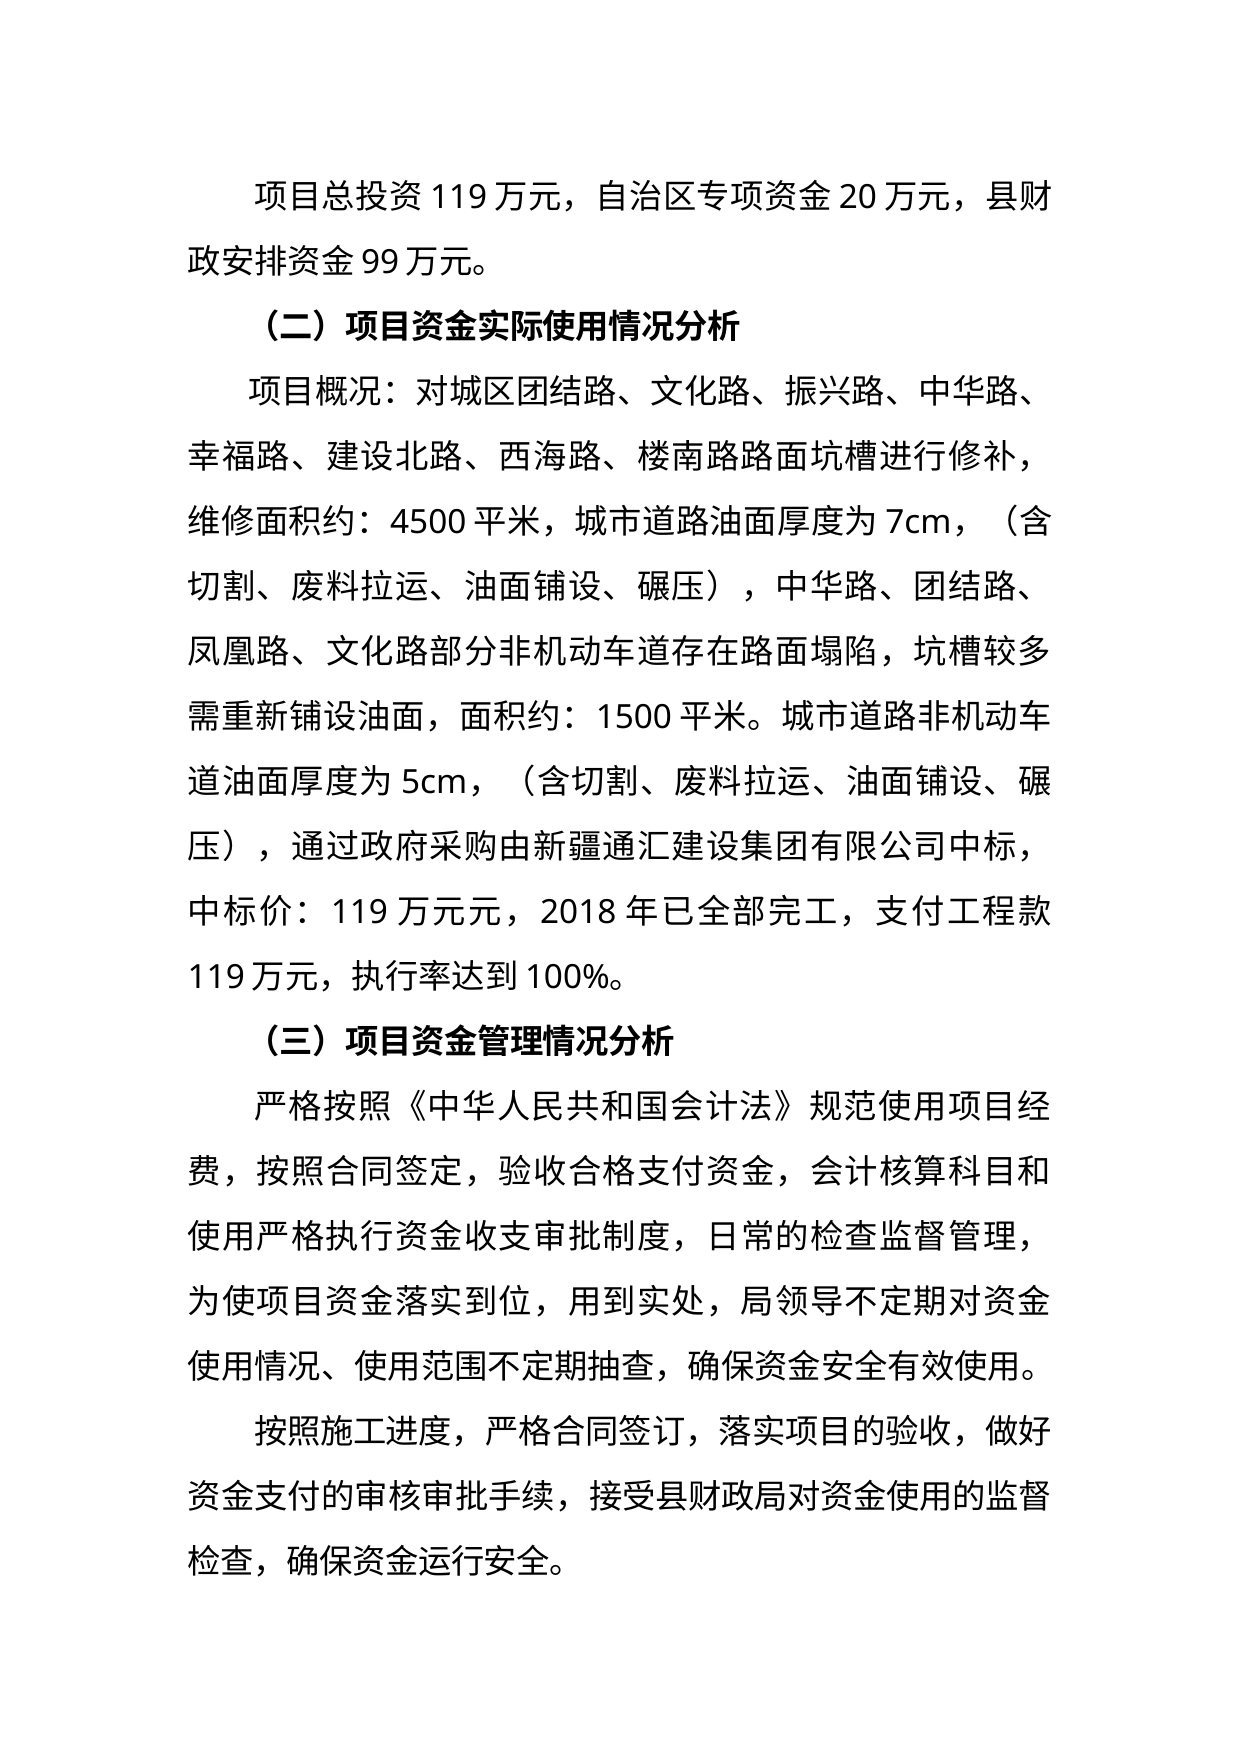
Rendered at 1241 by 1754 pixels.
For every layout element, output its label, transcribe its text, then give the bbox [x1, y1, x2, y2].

text 项目总投资119万元，自治区专项资金20万元，县财政安排资金99万元。 [187, 162, 1053, 292]
text 按照施工进度，严格合同签订，落实项目的验收，做好资金支付的审核审批手续，接受县财政局对资金使用的监督检查，确保资金运行安全。 [187, 1397, 1053, 1592]
text 项目概况：对城区团结路、文化路、振兴路、中华路、幸福路、建设北路、西海路、楼南路路面坑槽进行修补，维修面积约：4500平米，城市道路油面厚度为7cm，（含切割、废料拉运、油面铺设、碾压），中华路、团结路、凤凰路、文化路部分非机动车道存在路面塌陷，坑槽较多，需重新铺设油面，面积约：1500平米。城市道路非机动车道油面厚度为5cm，（含切割、废料拉运、油面铺设、碾压），通过政府采购由新疆通汇建设集团有限公司中标，中标价：119万元元，2018年已全部完工，支付工程款119万元，执行率达到100%。 [187, 357, 1053, 1007]
text （二）项目资金实际使用情况分析 [187, 292, 1053, 357]
text 严格按照《中华人民共和国会计法》规范使用项目经费，按照合同签定，验收合格支付资金，会计核算科目和使用严格执行资金收支审批制度，日常的检查监督管理，为使项目资金落实到位，用到实处，局领导不定期对资金使用情况、使用范围不定期抽查，确保资金安全有效使用。 [187, 1072, 1053, 1397]
text （三）项目资金管理情况分析 [187, 1007, 1053, 1072]
